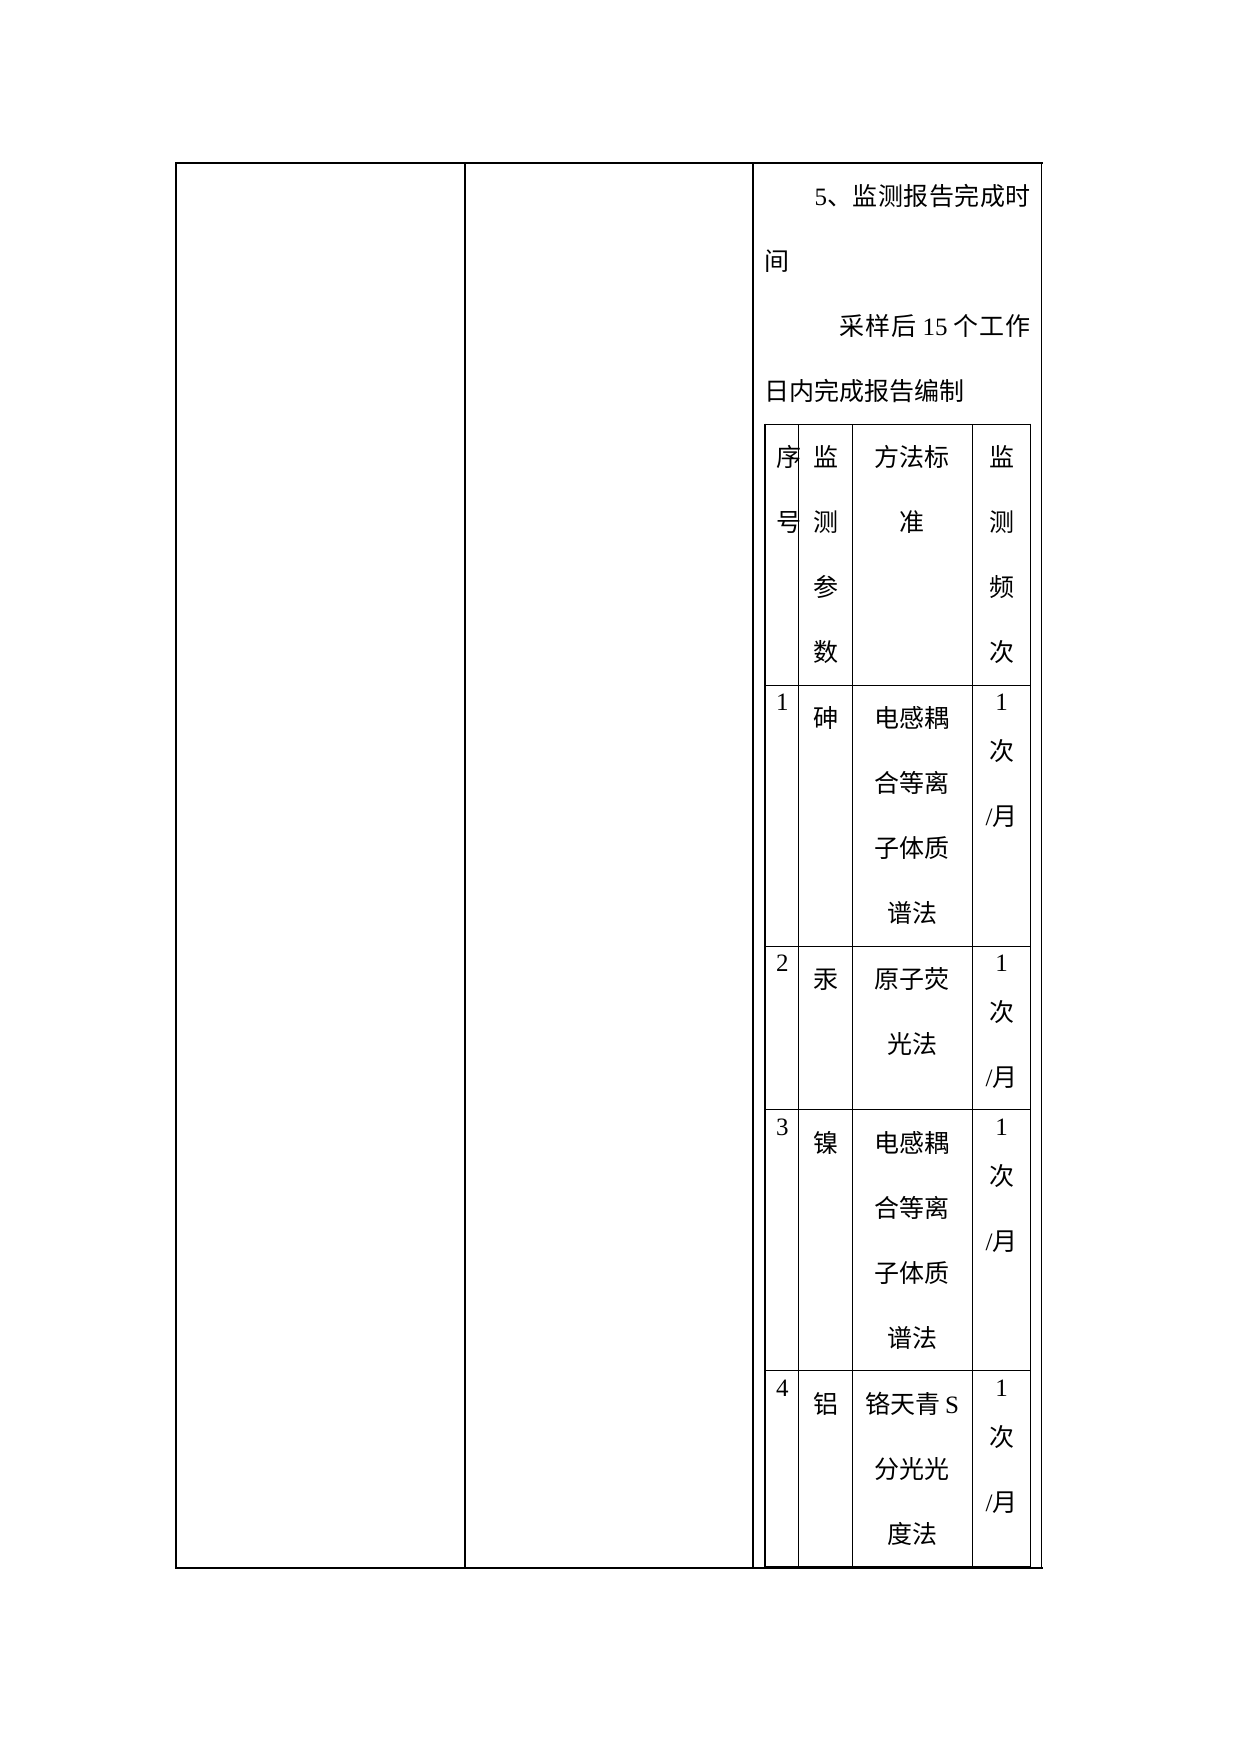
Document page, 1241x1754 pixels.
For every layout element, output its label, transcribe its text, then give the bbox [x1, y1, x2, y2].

table_cell 1 [466, 164, 752, 1567]
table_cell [754, 164, 1041, 1567]
table_cell [177, 164, 464, 1567]
